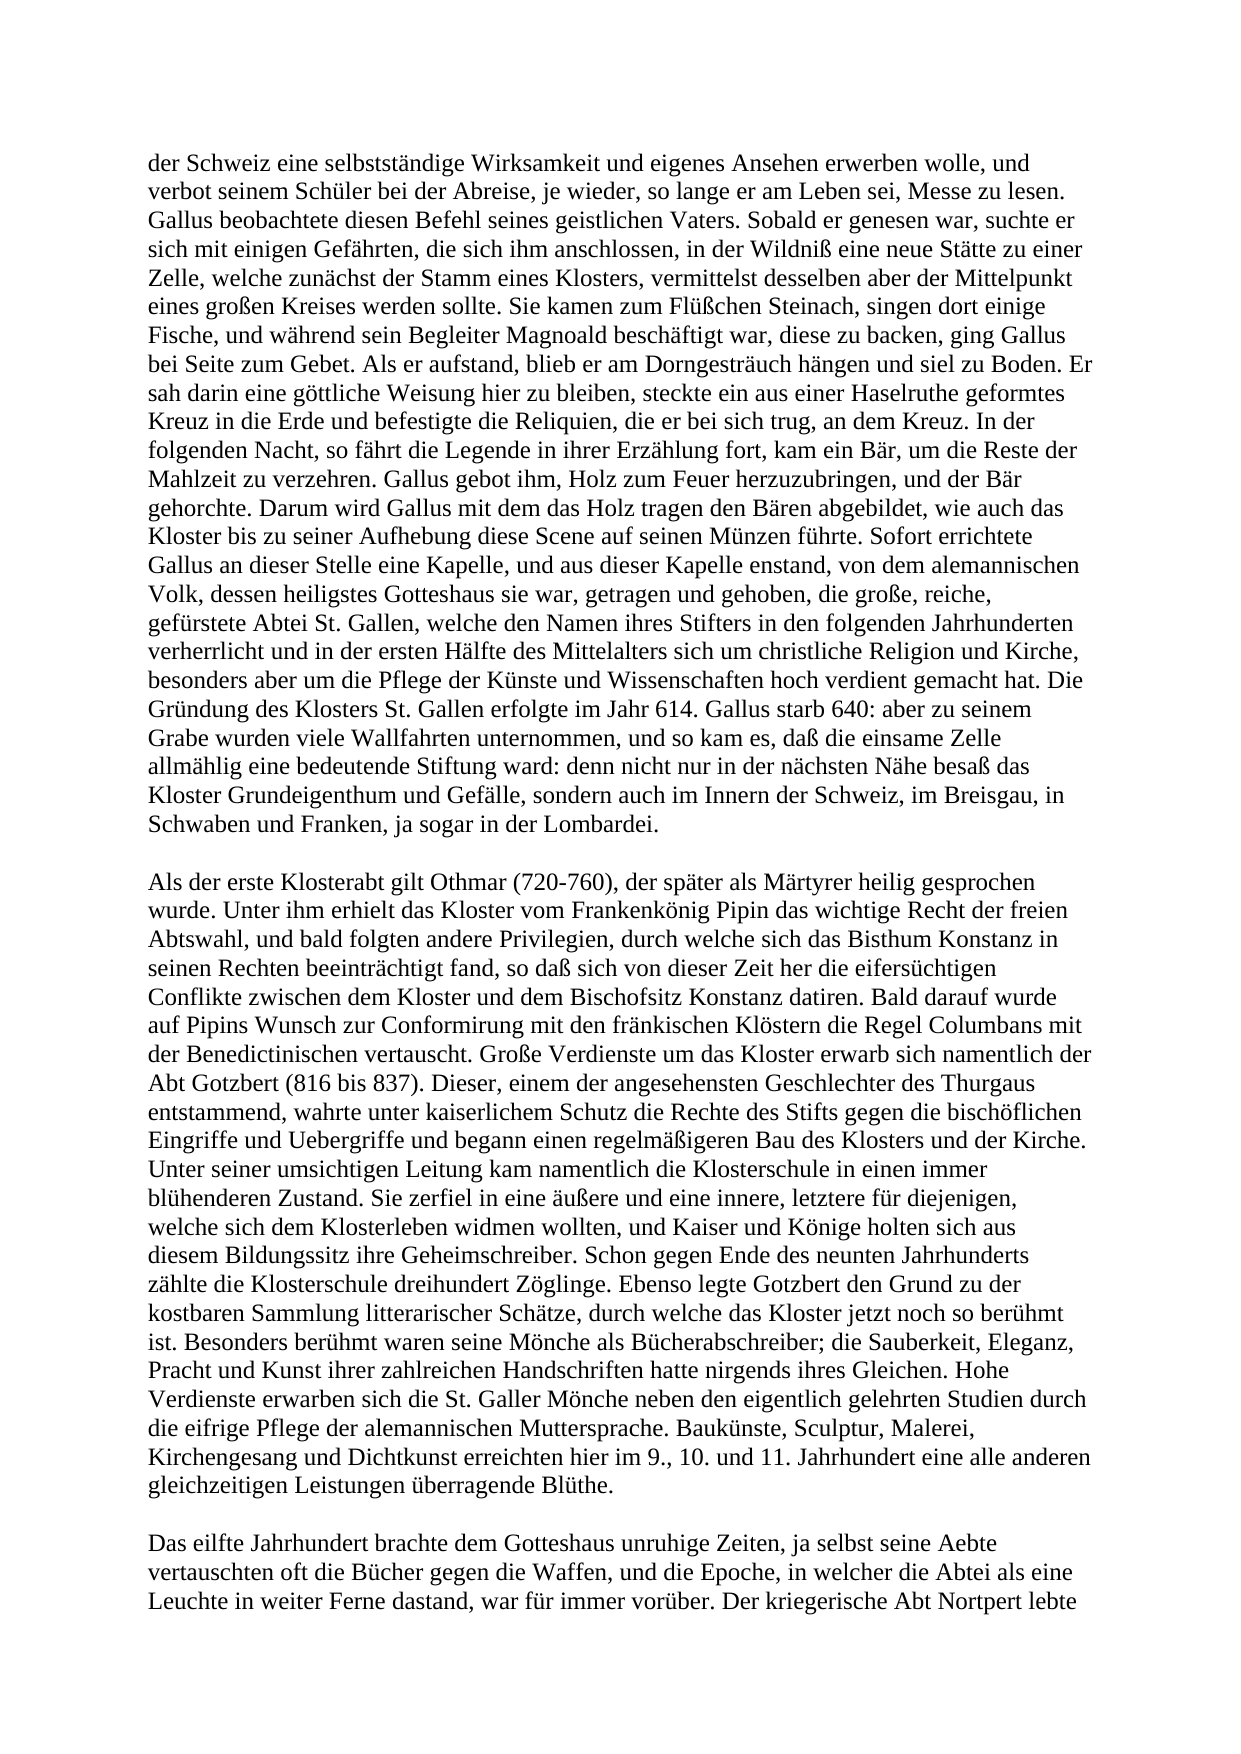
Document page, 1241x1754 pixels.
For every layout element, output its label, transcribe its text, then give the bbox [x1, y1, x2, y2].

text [148, 1528, 1093, 1615]
text Als der erste Klosterabt gilt Othmar (720-760), der später als Märtyrer heilig gesprochen wurde. Unter ihm erhielt das Kloster vom Frankenkönig Pipin das wichtige Recht der freien Abtswahl, und bald folgten andere Privilegien, durch welche sich das Bisthum Konstanz in seinen Rechten beeinträchtigt fand, so daß sich von dieser Zeit her die eifersüchtigen Conflikte zwischen dem Kloster und dem Bischofsitz Konstanz datiren. Bald darauf wurde auf Pipins Wunsch zur Conformirung mit den fränkischen Klöstern die Regel Columbans mit der Benedictinischen vertauscht. Große Verdienste um das Kloster erwarb sich namentlich der Abt Gotzbert (816 bis 837). Dieser, einem der angesehensten Geschlechter des Thurgaus entstammend, wahrte unter kaiserlichem Schutz die Rechte des Stifts gegen die bischöflichen Eingriffe und Uebergriffe und begann einen regelmäßigeren Bau des Klosters und der Kirche. Unter seiner umsichtigen Leitung kam namentlich die Klosterschule in einen immer blühenderen Zustand. Sie zerfiel in eine äußere und eine innere, letztere für diejenigen, welche sich dem Klosterleben widmen wollten, und Kaiser und Könige holten sich aus diesem Bildungssitz ihre Geheimschreiber. Schon gegen Ende des neunten Jahrhunderts zählte die Klosterschule dreihundert Zöglinge. Ebenso legte Gotzbert den Grund zu der kostbaren Sammlung litterarischer Schätze, durch welche das Kloster jetzt noch so berühmt ist. Besonders berühmt waren seine Mönche als Bücherabschreiber; die Sauberkeit, Eleganz, Pracht und Kunst ihrer zahlreichen Handschriften hatte nirgends ihres Gleichen. Hohe Verdienste erwarben sich die St. Galler Mönche neben den eigentlich gelehrten Studien durch die eifrige Pflege der alemannischen Muttersprache. Baukünste, Sculptur, Malerei, Kirchengesang und Dichtkunst erreichten hier im 9., 10. und 11. Jahrhundert eine alle anderen gleichzeitigen Leistungen überragende Blüthe. [148, 867, 1093, 1499]
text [148, 148, 1093, 838]
